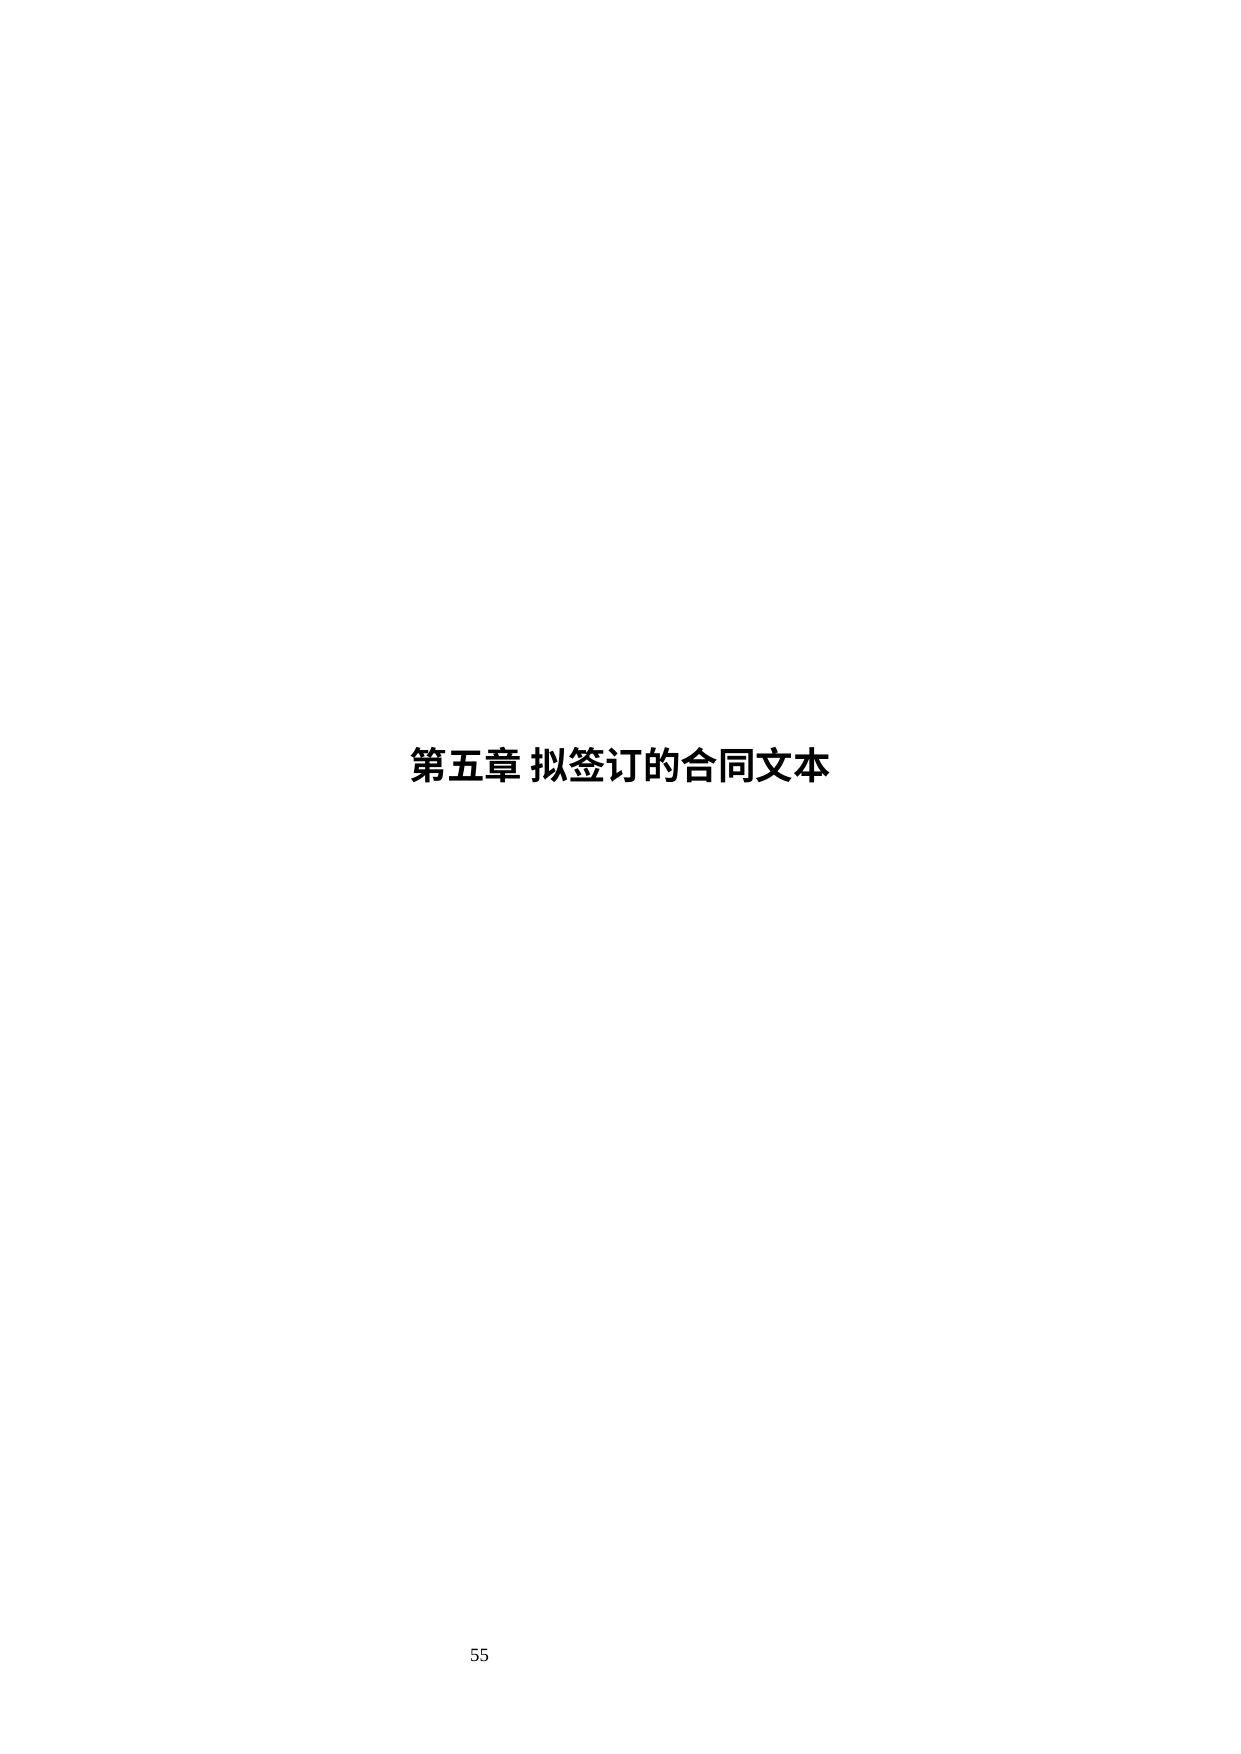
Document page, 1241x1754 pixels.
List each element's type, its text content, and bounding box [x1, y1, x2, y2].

text 第五章 拟签订的合同文本 [118, 741, 1122, 789]
